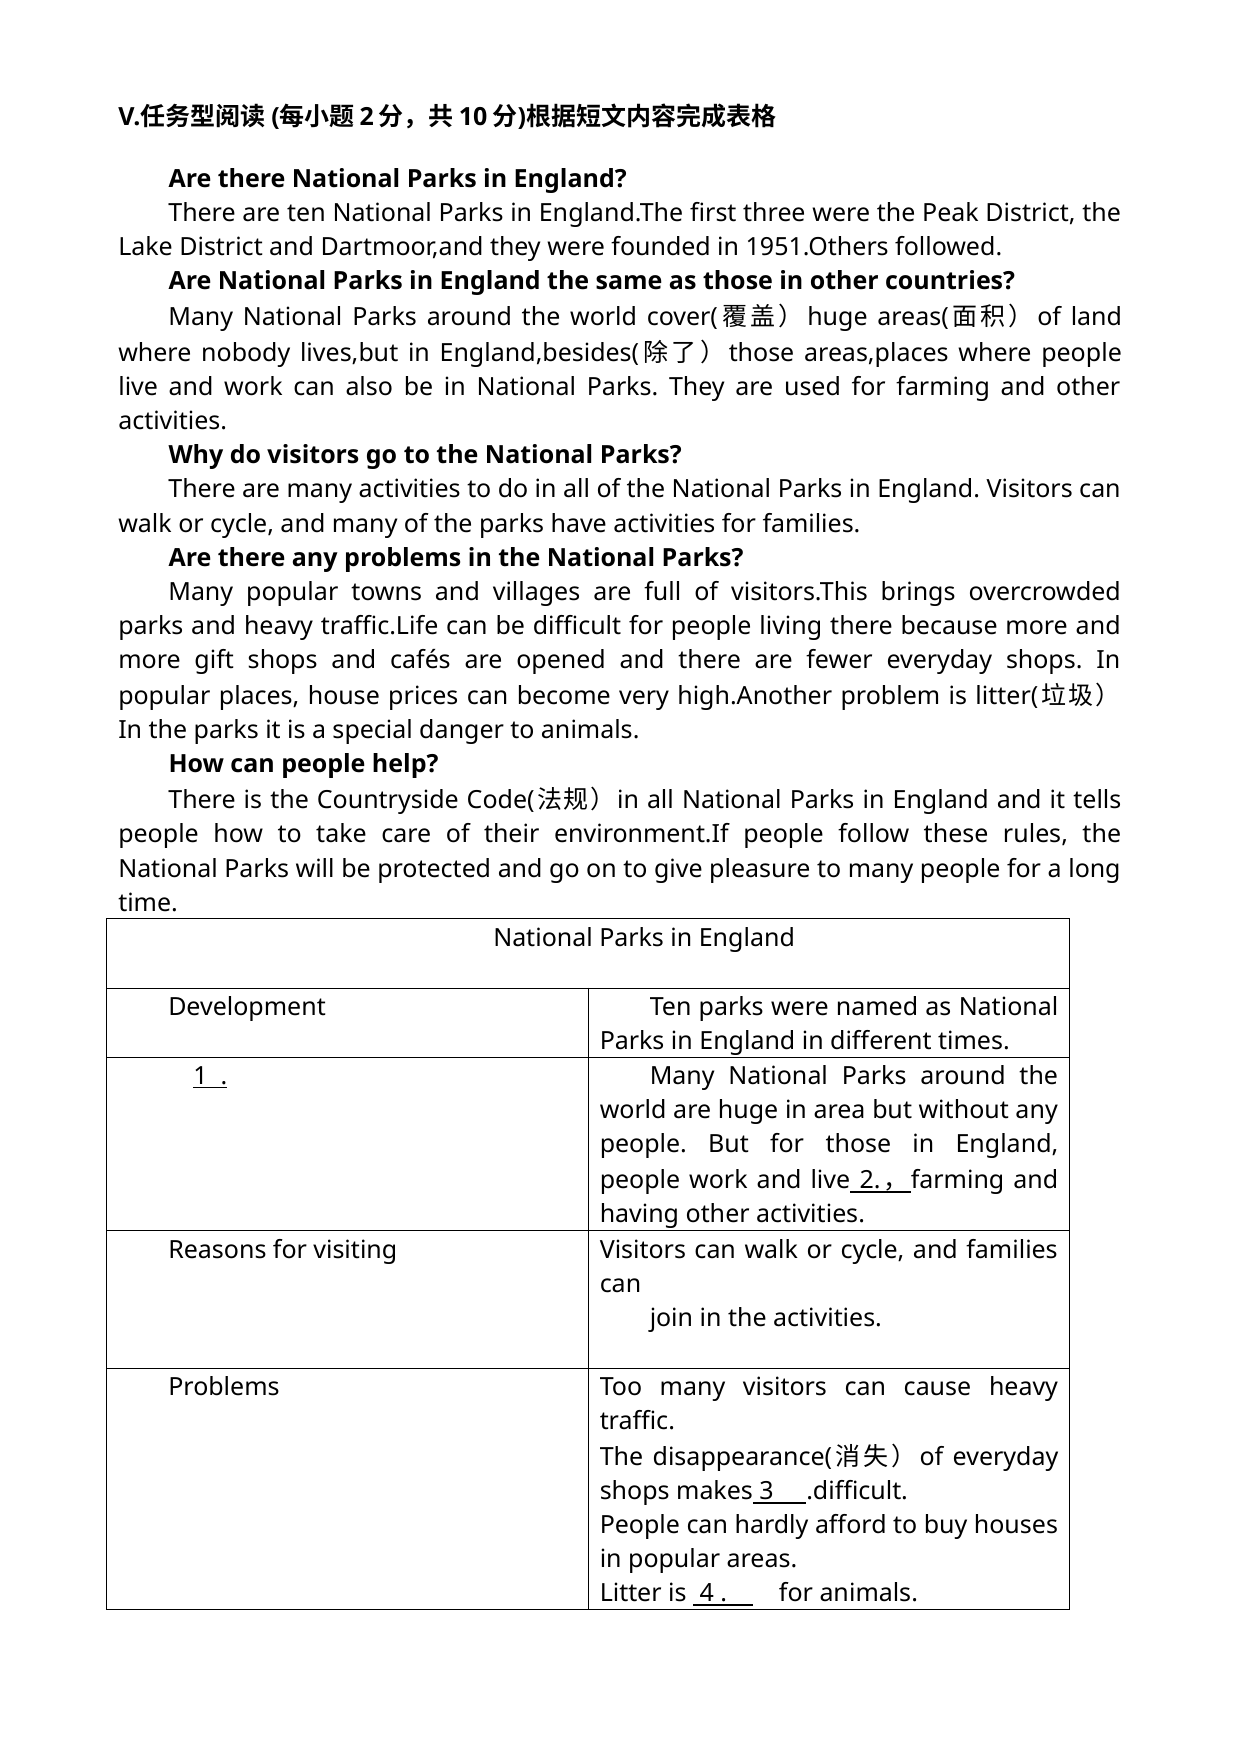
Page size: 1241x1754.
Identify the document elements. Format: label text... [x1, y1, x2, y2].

table_cell Development [107, 989, 588, 1057]
table_cell Problems [107, 1369, 588, 1609]
table_cell 1 . [107, 1058, 588, 1230]
table_cell Many National Parks around the world are huge in area but without any people. But for those in England, people work and live 2.，farming and having other activities. [589, 1058, 1069, 1230]
table_cell Reasons for visiting [107, 1231, 588, 1367]
text Many popular towns and villages are full of visitors.This brings overcrowded parks and heavy traffic.Life can be difficult for people living there because more and more gift shops and cafés are opened and there are fewer everyday shops. In popular places, house prices can become very high.Another problem is litter(垃圾）。In the parks it is a special danger to animals. [118, 573, 1122, 746]
text Why do visitors go to the National Parks? [118, 437, 1122, 471]
text There is the Countryside Code(法规）in all National Parks in England and it tells people how to take care of their environment.If people follow these rules, the National Parks will be protected and go on to give pleasure to many people for a long time. [118, 780, 1122, 918]
text How can people help? [118, 746, 1122, 780]
text Are there National Parks in England? [118, 160, 1122, 194]
text Are there any problems in the National Parks? [118, 539, 1122, 573]
text Many National Parks around the world cover(覆盖）huge areas(面积）of land where nobody lives,but in England,besides(除了）those areas,places where people live and work can also be in National Parks. They are used for farming and other activities. [118, 296, 1122, 437]
text There are ten National Parks in England.The first three were the Peak District, the Lake District and Dartmoor,and they were founded in 1951.Others followed. [118, 194, 1122, 262]
table_cell Ten parks were named as National Parks in England in different times. [589, 989, 1069, 1057]
text Are National Parks in England the same as those in other countries? [118, 262, 1122, 296]
table_cell Too many visitors can cause heavy traffic. The disappearance(消失）of everyday shops makes 3 .difficult. People can hardly afford to buy houses in popular areas. Litter is 4 . for animals. [589, 1369, 1069, 1609]
subtitle V.任务型阅读 (每小题2分，共10分)根据短文内容完成表格 [118, 97, 1122, 133]
text There are many activities to do in all of the National Parks in England. Visitors can walk or cycle, and many of the parks have activities for families. [118, 471, 1122, 539]
table_cell Visitors can walk or cycle, and families can join in the activities. [589, 1231, 1069, 1367]
table_header National Parks in England [107, 919, 1069, 987]
